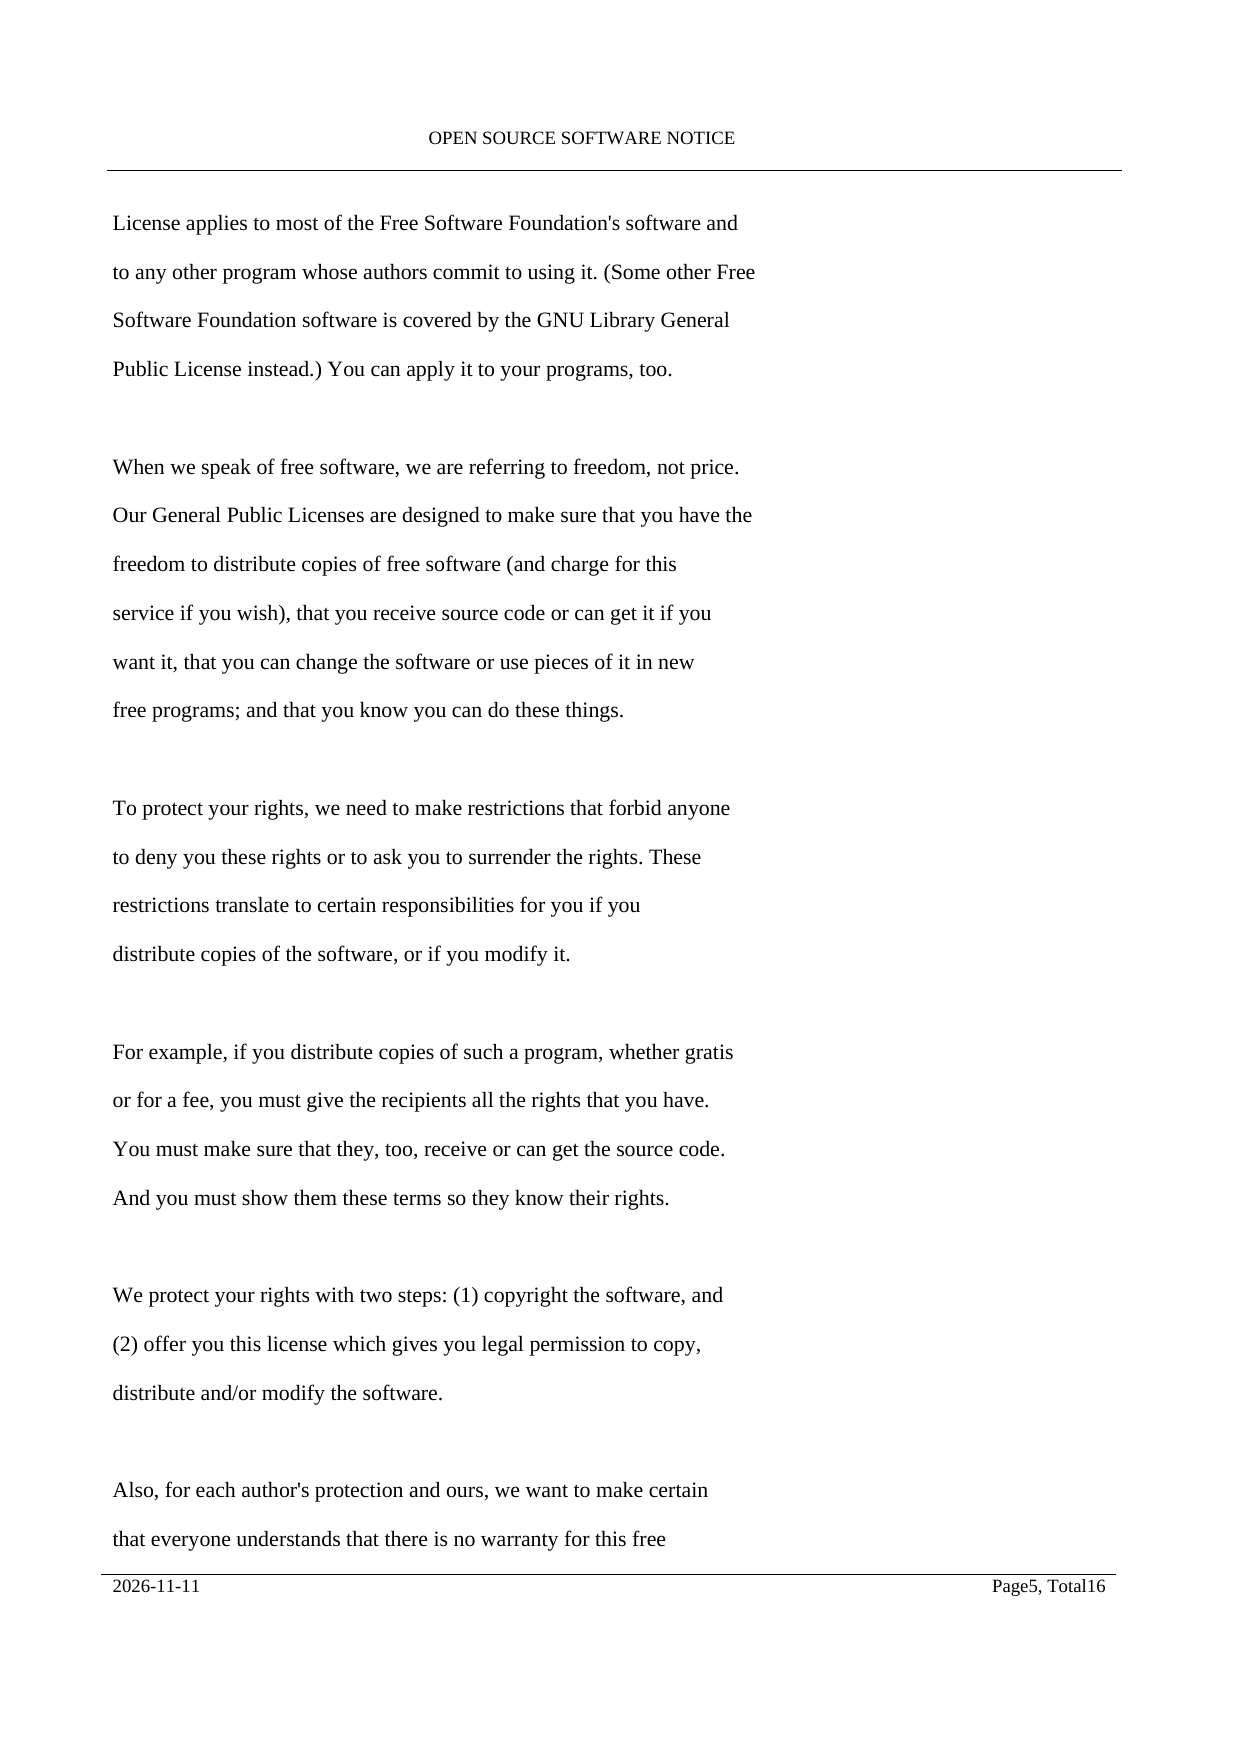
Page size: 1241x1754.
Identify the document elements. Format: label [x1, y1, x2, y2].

text [112, 206, 1128, 1555]
